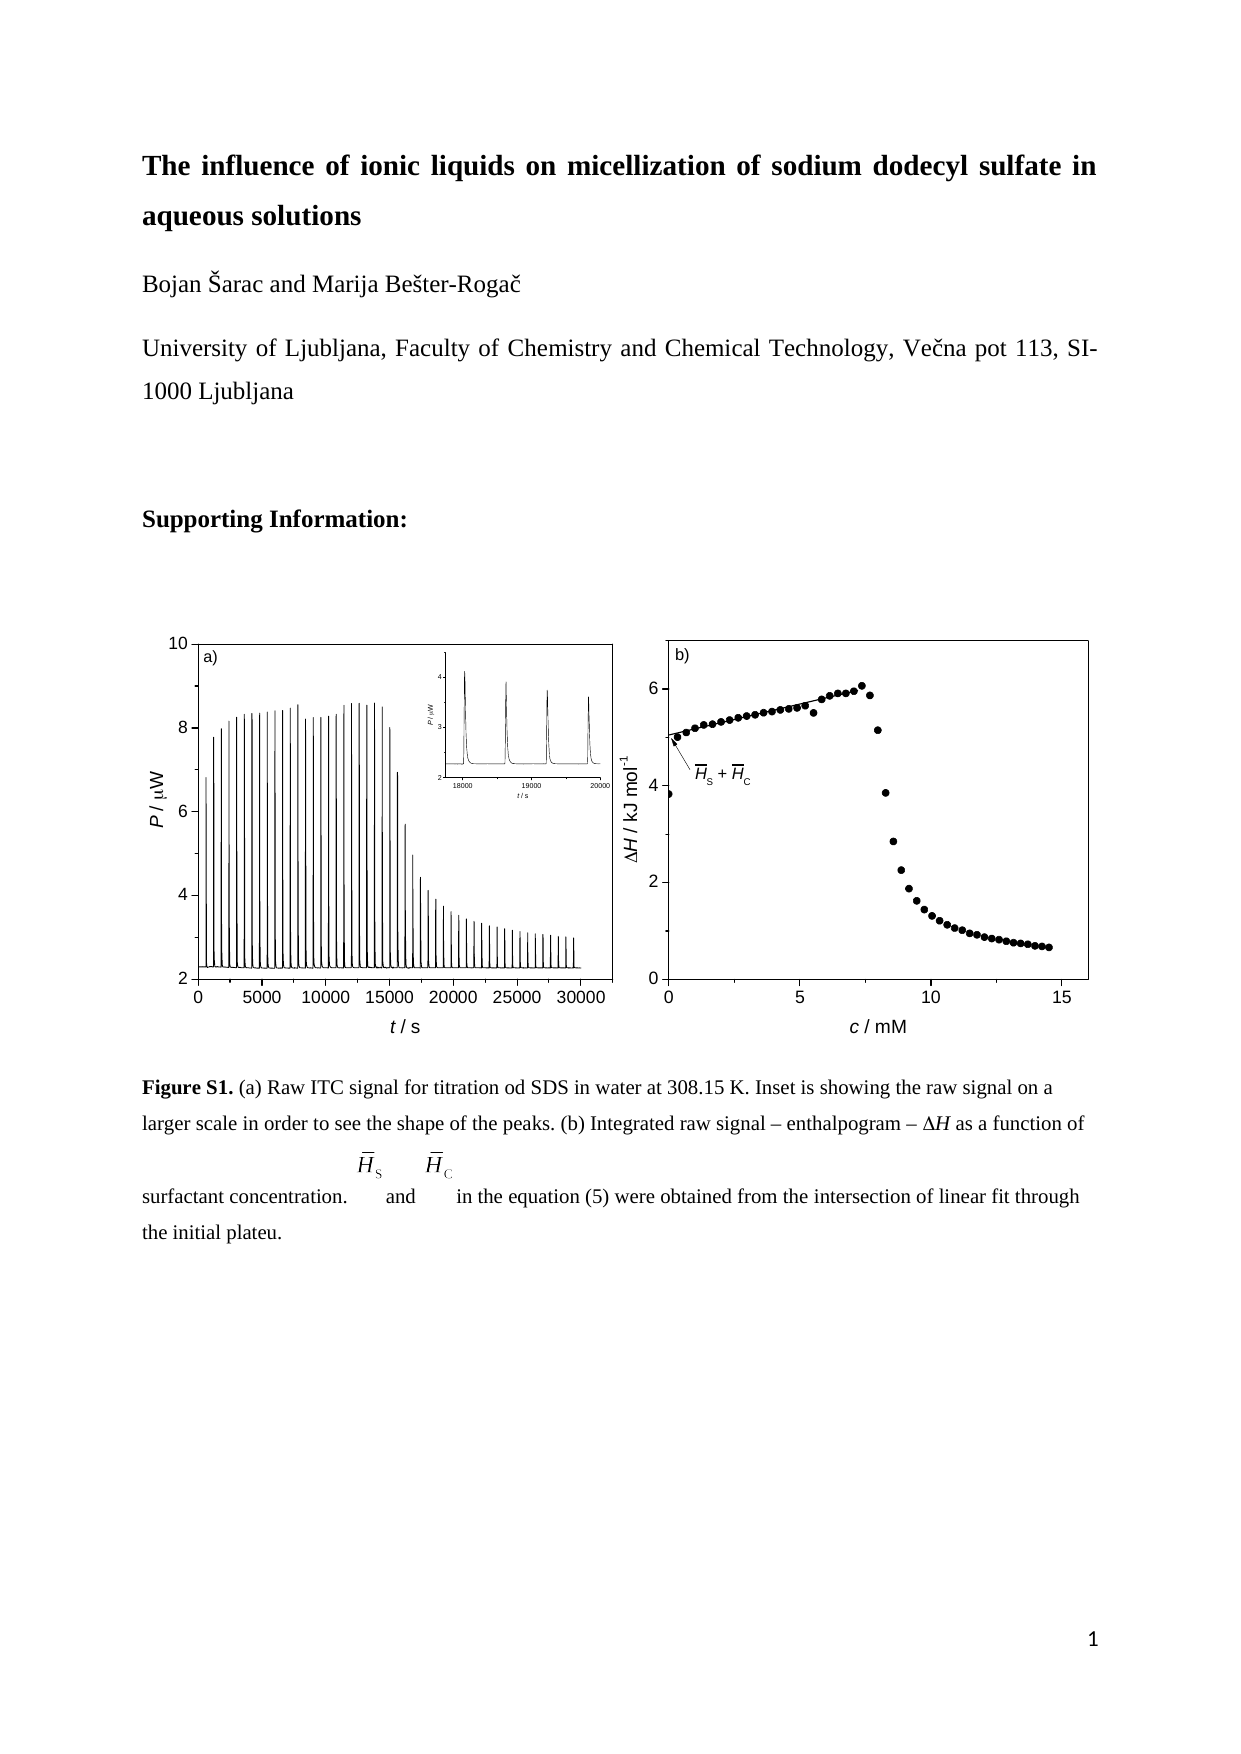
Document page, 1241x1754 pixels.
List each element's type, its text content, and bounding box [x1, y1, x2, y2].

text The influence of ionic liquids on micellization of sodium dodecyl sulfate in aqueous solutions [142, 148, 1098, 232]
text Supporting Information: [142, 504, 1098, 533]
text Figure S1. (a) Raw ITC signal for titration od SDS in water at 308.15 K. Inset is showing the raw signal on a larger scale in order to see the shape of the peaks. (b) Integrated raw signal – enthalpogram – H as a function of surfactant concentration. and in the equation (5) were obtained from the intersection of linear fit through the initial plateu. [142, 1075, 1098, 1244]
text University of Ljubljana, Faculty of Chemistry and Chemical Technology, Večna pot 113, SI-1000 Ljubljana [142, 333, 1098, 405]
text Bojan Šarac and Marija Bešter-Rogač [142, 269, 1098, 298]
